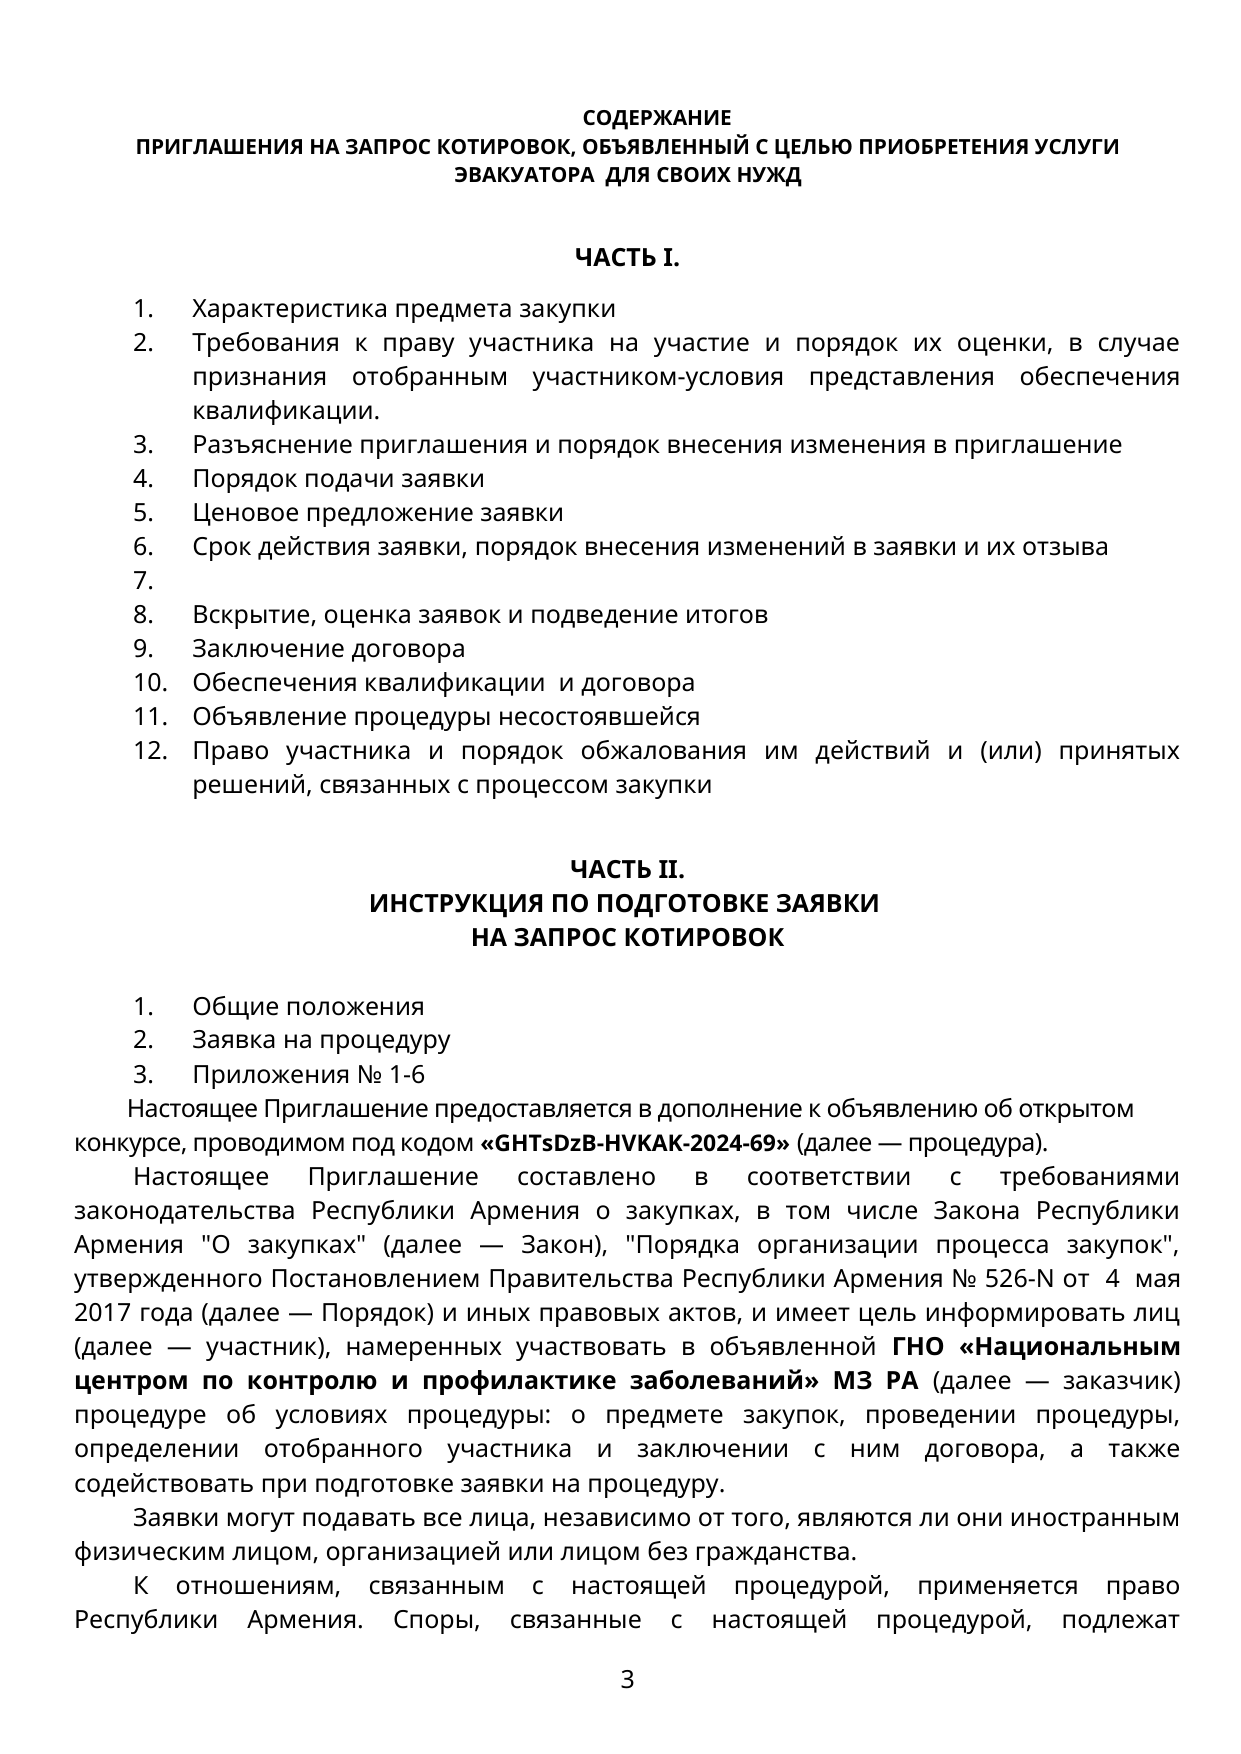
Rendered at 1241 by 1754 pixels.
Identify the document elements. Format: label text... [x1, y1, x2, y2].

text СОДЕРЖАНИЕ [74, 103, 1181, 132]
text Настоящее Приглашение составлено в соответствии с требованиями законодательства Республики Армения о закупках, в том числе Закона Республики Армения "О закупках" (далее — Закон), "Порядка организации процесса закупок", утвержденного Постановлением Правительства Республики Армения № 526-N от 4 мая 2017 года (далее — Порядок) и иных правовых актов, и имеет цель информировать лиц (далее — участник), намеренных участвовать в объявленной ГНО «Национальным центром по контролю и профилактике заболеваний» МЗ РА (далее — заказчик) процедуре об условиях процедуры: о предмете закупок, проведении процедуры, определении отобранного участника и заключении с ним договора, а также содействовать при подготовке заявки на процедуру. [74, 1158, 1181, 1499]
text 11. Объявление процедуры несостоявшейся [133, 699, 1181, 733]
text ПРИГЛАШЕНИЯ НА ЗАПРОС КОТИРОВОК, ОБЪЯВЛЕННЫЙ С ЦЕЛЬЮ ПРИОБРЕТЕНИЯ УСЛУГИ ЭВАКУАТОРА ДЛЯ СВОИХ НУЖД [74, 132, 1182, 189]
text 4. Порядок подачи заявки [133, 461, 1181, 494]
text 1. Характеристика предмета закупки [133, 290, 1181, 324]
text 5. Ценовое предложение заявки [133, 494, 1181, 529]
text 12. Право участника и порядок обжалования им действий и (или) принятых решений, связанных с процессом закупки [133, 733, 1181, 801]
text 10. Обеспечения квалификации и договора [133, 665, 1181, 699]
text 6. Срок действия заявки, порядок внесения изменений в заявки и их отзыва [133, 529, 1181, 563]
text Заявки могут подавать все лица, независимо от того, являются ли они иностранным физическим лицом, организацией или лицом без гражданства. [74, 1499, 1181, 1567]
text ЧАСТЬ II. [74, 852, 1181, 886]
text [74, 1567, 1181, 1636]
text 2. Требования к праву участника на участие и порядок их оценки, в случае признания отобранным участником-условия представления обеспечения квалификации. [133, 324, 1181, 426]
text 9. Заключение договора [133, 631, 1181, 665]
text ИНСТРУКЦИЯ ПО ПОДГОТОВКЕ ЗАЯВКИ НА ЗАПРОС КОТИРОВОК [74, 886, 1181, 954]
text 2. Заявка на процедуру [133, 1022, 1181, 1056]
text 1. Общие положения [133, 988, 1181, 1022]
text 7. [133, 563, 1181, 597]
text 3. Приложения № 1-6 [133, 1056, 1181, 1090]
text 8. Вскрытие, оценка заявок и подведение итогов [133, 597, 1181, 631]
text Настоящее Приглашение предоставляется в дополнение к объявлению об открытом конкурсе, проводимом под кодом «GHTsDzB-HVKAK-2024-69» (далее — процедура). [74, 1090, 1181, 1158]
text 3. Разъяснение приглашения и порядок внесения изменения в приглашение [133, 426, 1181, 461]
text ЧАСТЬ I. [74, 239, 1181, 273]
